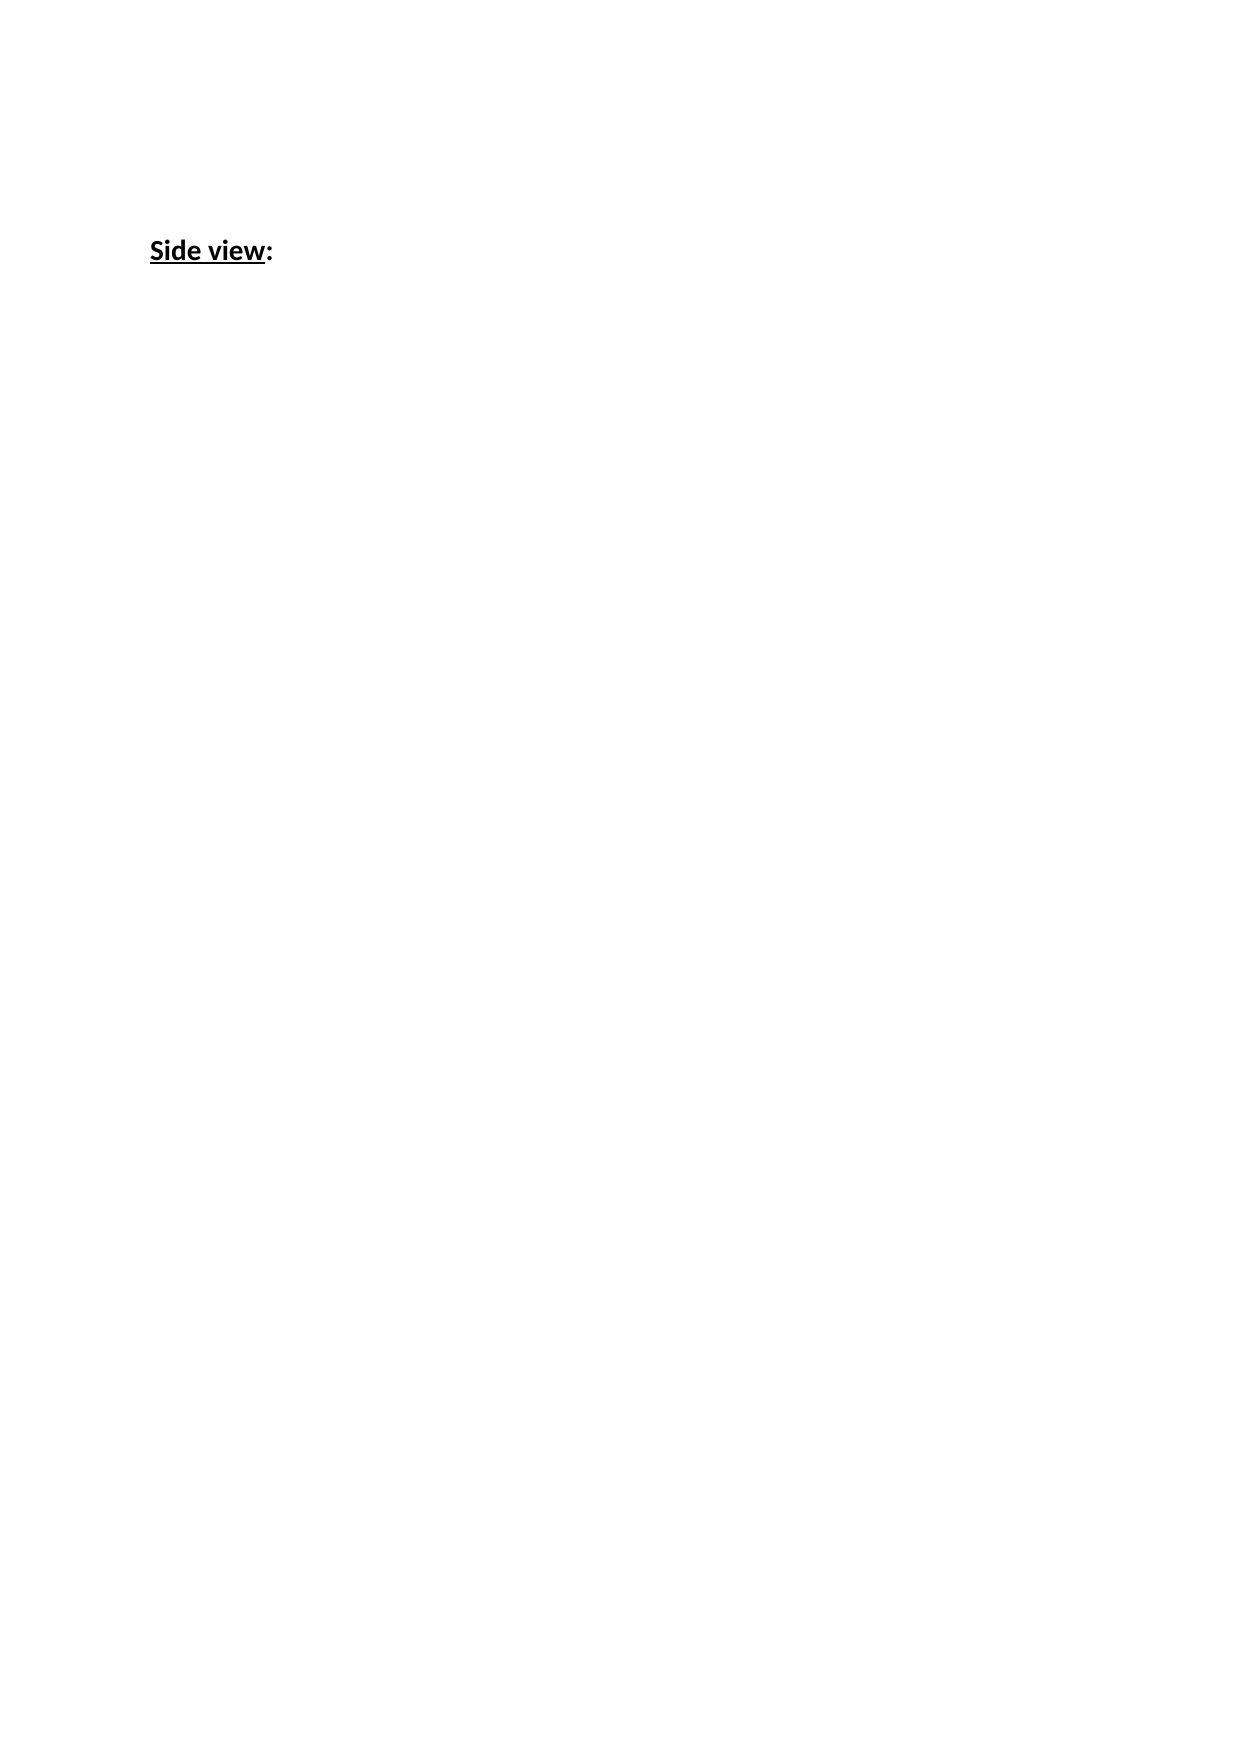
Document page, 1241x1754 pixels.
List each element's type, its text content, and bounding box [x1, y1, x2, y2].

text Side view: [150, 232, 1090, 267]
